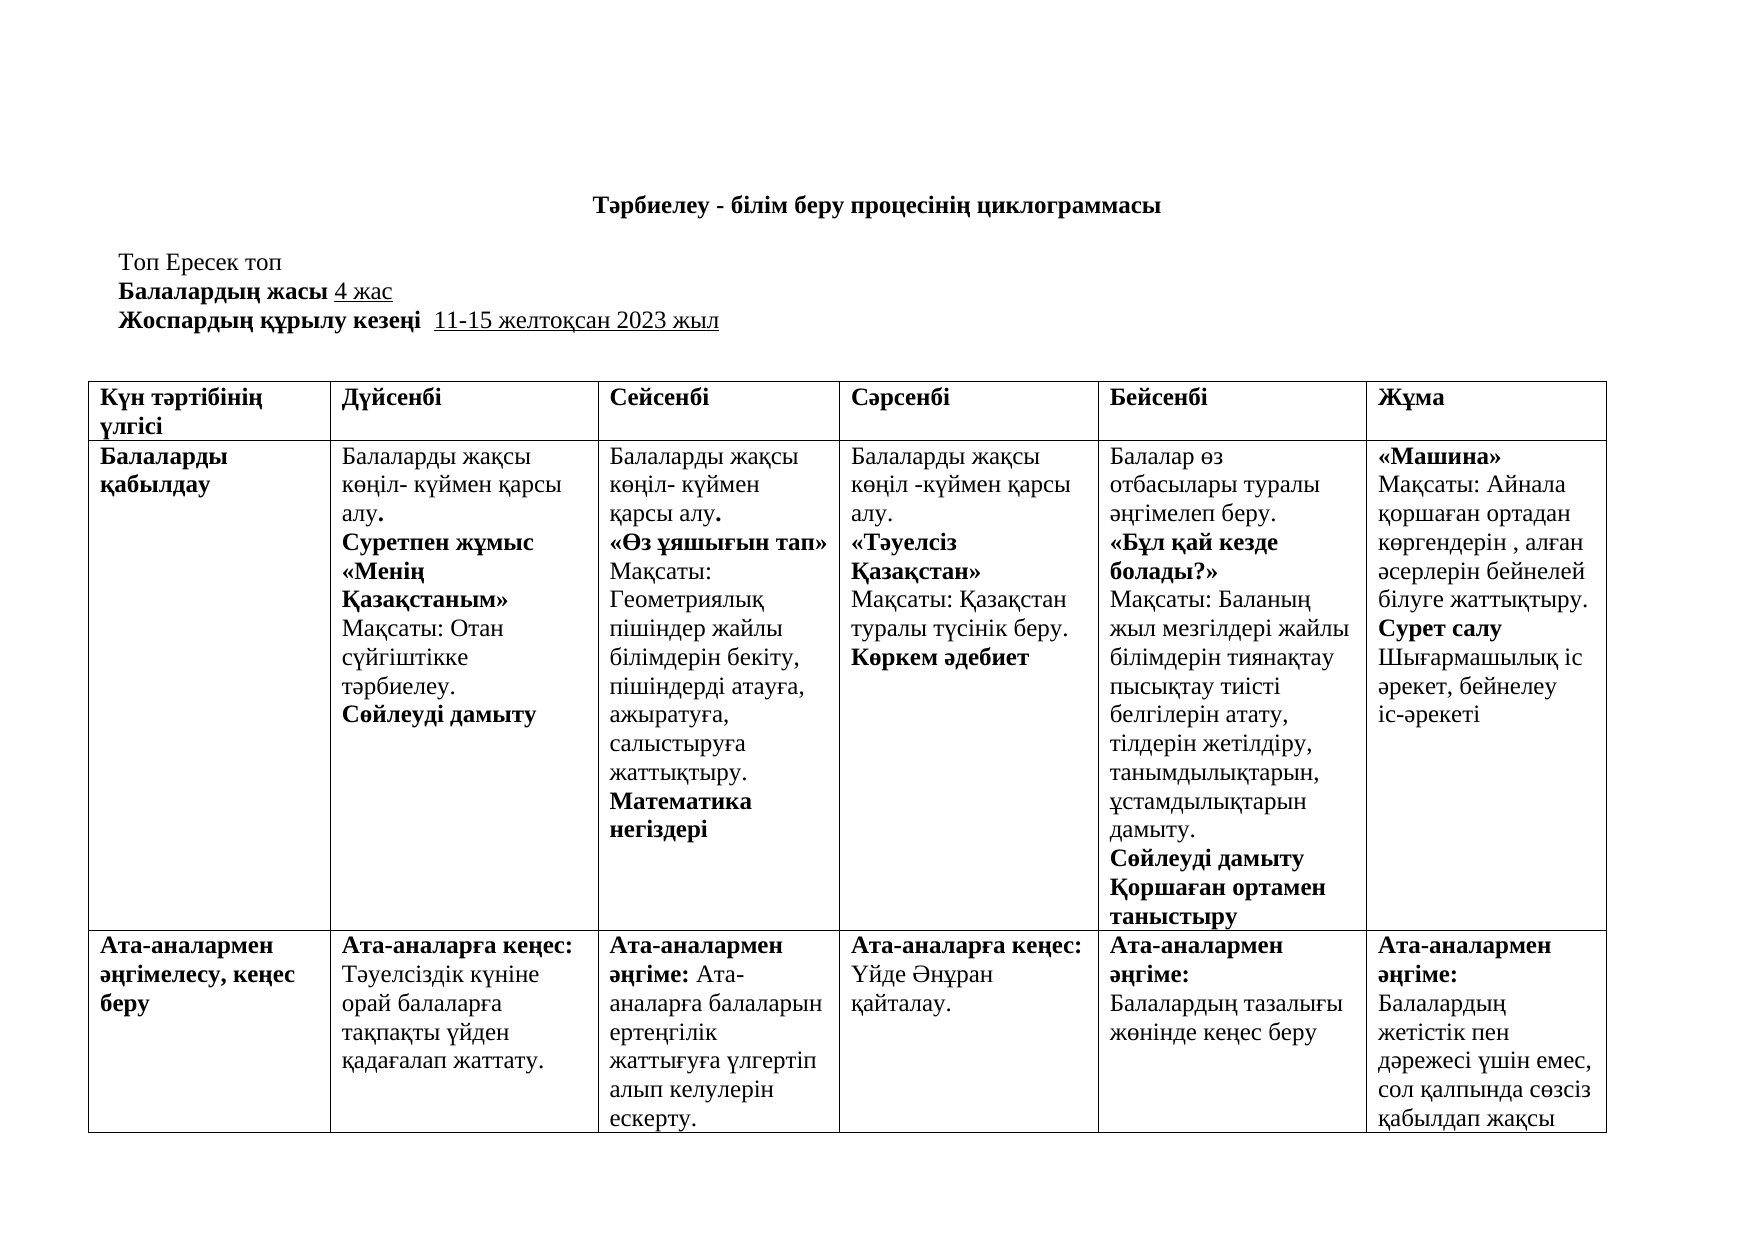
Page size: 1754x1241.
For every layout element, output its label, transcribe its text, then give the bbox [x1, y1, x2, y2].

text Тәрбиелеу - білім беру процесінің циклограммасы [118, 190, 1636, 218]
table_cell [1367, 931, 1606, 1132]
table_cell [331, 931, 598, 1132]
table_cell Балаларды жақсы көңіл- күймен қарсы алу. Суретпен жұмыс «Менің Қазақстаным» Мақсаты: Отан сүйгіштікке тәрбиелеу. Сөйлеуді дамыту [331, 441, 598, 929]
table_header Жұма [1367, 382, 1606, 440]
table_header Күн тәртібінің үлгісі [89, 382, 330, 440]
table_header Дүйсенбі [331, 382, 598, 440]
table_cell Балаларды қабылдау [89, 441, 330, 929]
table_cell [599, 931, 839, 1132]
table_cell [840, 931, 1098, 1132]
text Жоспардың құрылу кезеңі 11-15 желтоқсан 2023 жыл [118, 305, 1636, 333]
table_cell Балаларды жақсы көңіл -күймен қарсы алу. «Тәуелсіз Қазақстан» Мақсаты: Қазақстан туралы түсінік беру. Көркем әдебиет [840, 441, 1098, 929]
text Балалардың жасы 4 жас [118, 276, 1636, 305]
table_cell Балаларды жақсы көңіл- күймен қарсы алу. «Өз ұяшығын тап» Мақсаты: Геометриялық пішіндер жайлы білімдерін бекіту, пішіндерді атауға, ажыратуға, салыстыруға жаттықтыру. Математика негіздері [599, 441, 839, 929]
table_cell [1099, 931, 1366, 1132]
table_header Бейсенбі [1099, 382, 1366, 440]
table_cell «Машина» Мақсаты: Айнала қоршаған ортадан көргендерін , алған әсерлерін бейнелей білуге жаттықтыру. Сурет салу Шығармашылық іс әрекет, бейнелеу іс-әрекеті [1367, 441, 1606, 929]
table_header Сәрсенбі [840, 382, 1098, 440]
table_cell Балалар өз отбасылары туралы әңгімелеп беру. «Бұл қай кезде болады?» Мақсаты: Баланың жыл мезгілдері жайлы білімдерін тиянақтау пысықтау тиісті белгілерін атату, тілдерін жетілдіру, танымдылықтарын, ұстамдылықтарын дамыту. Сөйлеуді дамыту Қоршаған ортамен таныстыру [1099, 441, 1366, 929]
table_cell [89, 931, 330, 1132]
text Топ Ересек топ [118, 247, 1636, 276]
table_header Сейсенбі [599, 382, 839, 440]
